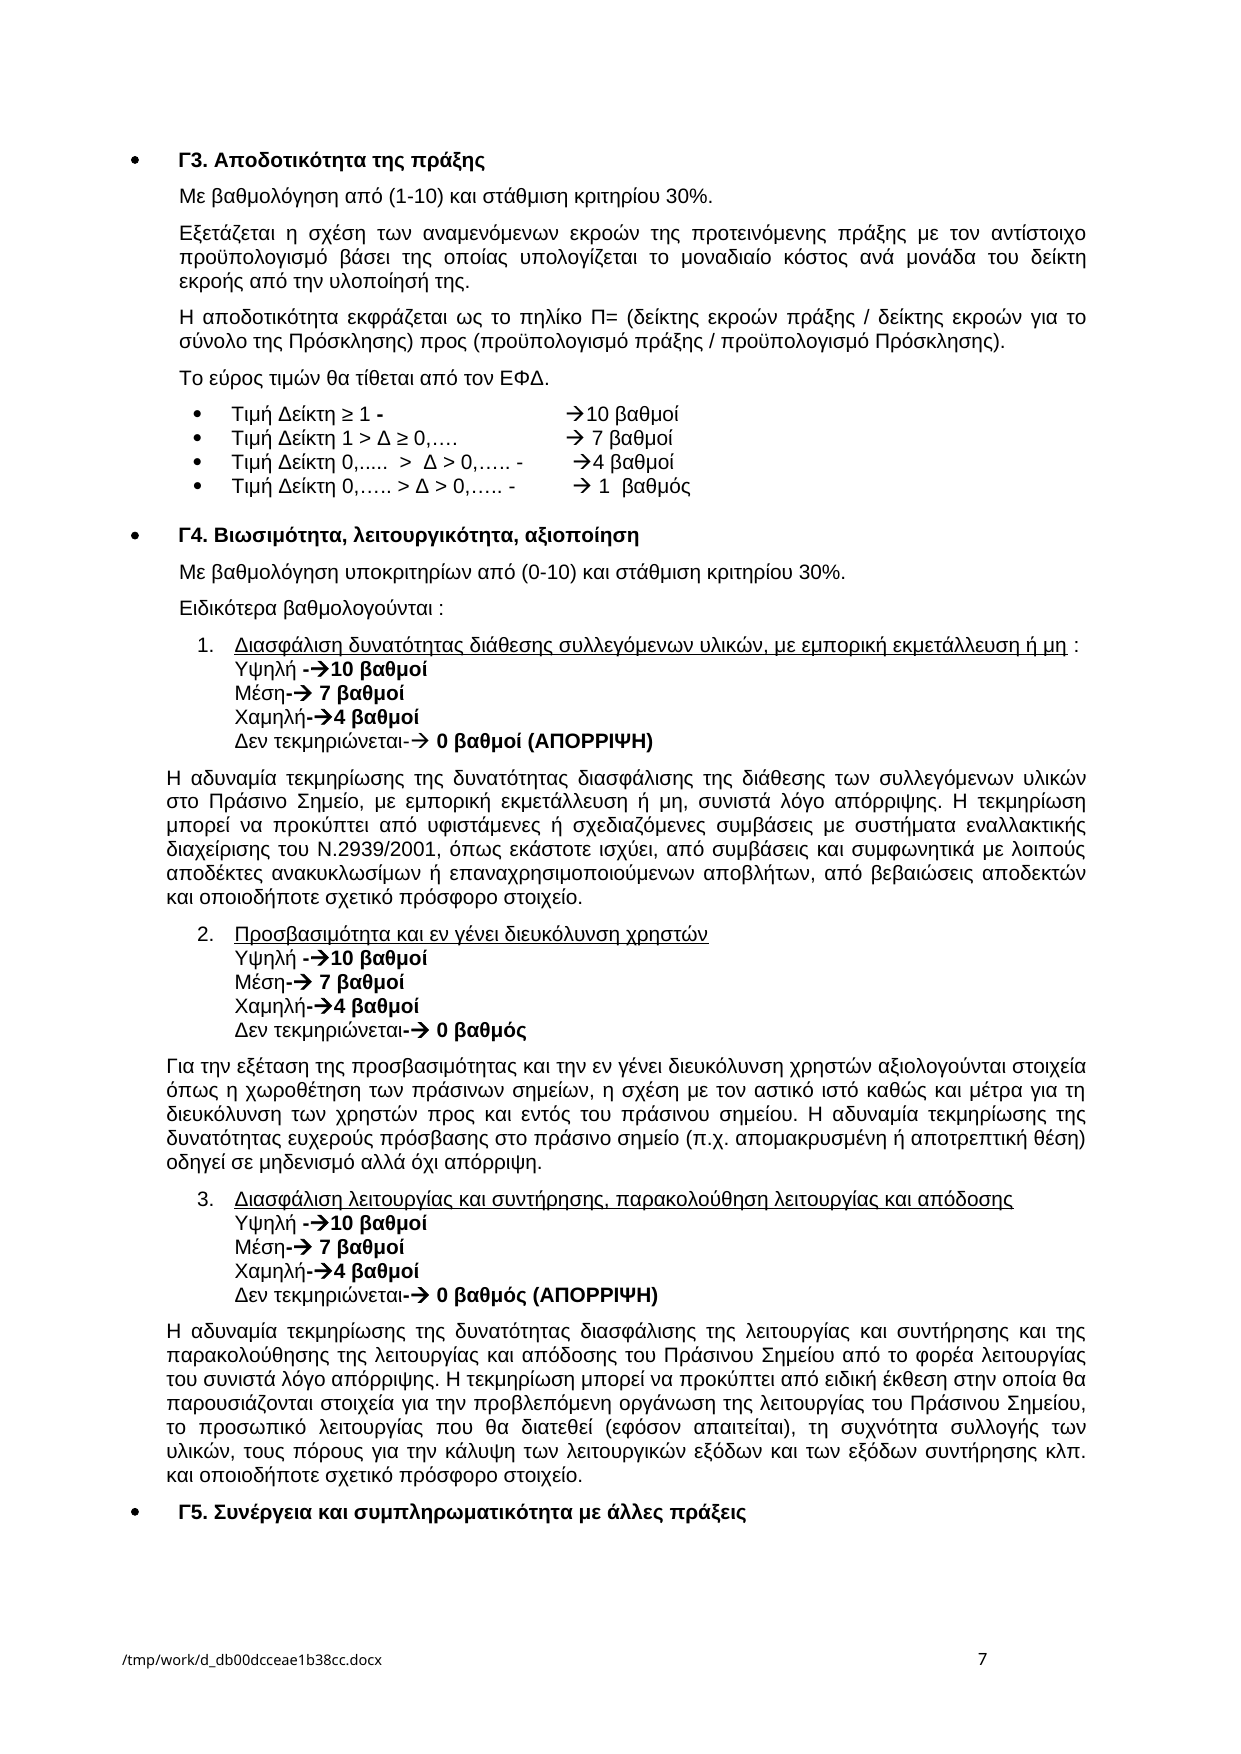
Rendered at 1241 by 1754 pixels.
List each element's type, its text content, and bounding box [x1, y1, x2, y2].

list Τιμή Δείκτη 0,..... > Δ > 0,….. - 4 βαθμοί [194, 450, 1087, 474]
list Γ4. Βιωσιμότητα, λειτουργικότητα, αξιοποίηση [131, 523, 1087, 547]
text Για την εξέταση της προσβασιμότητας και την εν γένει διευκόλυνση χρηστών αξιολογούνται στοιχεία όπως η χωροθέτηση των πράσινων σημείων, η σχέση με τον αστικό ιστό καθώς και μέτρα για τη διευκόλυνση των χρηστών προς και εντός του πράσινου σημείου. Η αδυναμία τεκμηρίωσης της δυνατότητας ευχερούς πρόσβασης στο πράσινο σημείο (π.χ. απομακρυσμένη ή αποτρεπτική θέση) οδηγεί σε μηδενισμό αλλά όχι απόρριψη. [166, 1054, 1087, 1174]
list Μέση- 7 βαθμοί [234, 970, 1087, 994]
text Με βαθμολόγηση από (1-10) και στάθμιση κριτηρίου 30%. [179, 184, 1087, 208]
list Χαμηλή-4 βαθμοί [234, 705, 1087, 729]
list Δεν τεκμηριώνεται- 0 βαθμοί (ΑΠΟΡΡΙΨΗ) [234, 729, 1087, 753]
list Δεν τεκμηριώνεται- 0 βαθμός (ΑΠΟΡΡΙΨΗ) [234, 1283, 1087, 1307]
list Τιμή Δείκτη 0,….. > Δ > 0,….. - 1 βαθμός [194, 474, 1087, 498]
text Η αδυναμία τεκμηρίωσης της δυνατότητας διασφάλισης της λειτουργίας και συντήρησης και της παρακολούθησης της λειτουργίας και απόδοσης του Πράσινου Σημείου από το φορέα λειτουργίας του συνιστά λόγο απόρριψης. Η τεκμηρίωση μπορεί να προκύπτει από ειδική έκθεση στην οποία θα παρουσιάζονται στοιχεία για την προβλεπόμενη οργάνωση της λειτουργίας του Πράσινου Σημείου, το προσωπικό λειτουργίας που θα διατεθεί (εφόσον απαιτείται), τη συχνότητα συλλογής των υλικών, τους πόρους για την κάλυψη των λειτουργικών εξόδων και των εξόδων συντήρησης κλπ. και οποιοδήποτε σχετικό πρόσφορο στοιχείο. [166, 1319, 1087, 1487]
text Η αδυναμία τεκμηρίωσης της δυνατότητας διασφάλισης της διάθεσης των συλλεγόμενων υλικών στο Πράσινο Σημείο, με εμπορική εκμετάλλευση ή μη, συνιστά λόγο απόρριψης. Η τεκμηρίωση μπορεί να προκύπτει από υφιστάμενες ή σχεδιαζόμενες συμβάσεις με συστήματα εναλλακτικής διαχείρισης του Ν.2939/2001, όπως εκάστοτε ισχύει, από συμβάσεις και συμφωνητικά με λοιπούς αποδέκτες ανακυκλωσίμων ή επαναχρησιμοποιούμενων αποβλήτων, από βεβαιώσεις αποδεκτών και οποιοδήποτε σχετικό πρόσφορο στοιχείο. [166, 765, 1087, 909]
list Μέση- 7 βαθμοί [234, 1235, 1087, 1259]
text Με βαθμολόγηση υποκριτηρίων από (0-10) και στάθμιση κριτηρίου 30%. [179, 560, 1087, 584]
list Υψηλή -10 βαθμοί [234, 946, 1087, 970]
list Διασφάλιση δυνατότητας διάθεσης συλλεγόμενων υλικών, με εμπορική εκμετάλλευση ή μη : [197, 633, 1087, 657]
list Διασφάλιση λειτουργίας και συντήρησης, παρακολούθηση λειτουργίας και απόδοσης [197, 1187, 1087, 1211]
list Τιμή Δείκτη 1 > Δ ≥ 0,…. 7 βαθμοί [194, 426, 1087, 450]
list Δεν τεκμηριώνεται- 0 βαθμός [234, 1018, 1087, 1042]
list Τιμή Δείκτη ≥ 1 - 10 βαθμοί [194, 402, 1087, 426]
list Προσβασιμότητα και εν γένει διευκόλυνση χρηστών [197, 922, 1087, 946]
list Μέση- 7 βαθμοί [234, 681, 1087, 705]
text Ειδικότερα βαθμολογούνται : [179, 596, 1087, 620]
list Υψηλή -10 βαθμοί [234, 657, 1087, 681]
list Χαμηλή-4 βαθμοί [234, 1259, 1087, 1283]
text Εξετάζεται η σχέση των αναμενόμενων εκροών της προτεινόμενης πράξης με τον αντίστοιχο προϋπολογισμό βάσει της οποίας υπολογίζεται το μοναδιαίο κόστος ανά μονάδα του δείκτη εκροής από την υλοποίησή της. [179, 221, 1087, 293]
list Χαμηλή-4 βαθμοί [234, 994, 1087, 1018]
list Γ5. Συνέργεια και συμπληρωματικότητα με άλλες πράξεις [131, 1499, 1087, 1524]
text Το εύρος τιμών θα τίθεται από τον ΕΦΔ. [179, 366, 1087, 389]
text Η αποδοτικότητα εκφράζεται ως το πηλίκο Π= (δείκτης εκροών πράξης / δείκτης εκροών για το σύνολο της Πρόσκλησης) προς (προϋπολογισμό πράξης / προϋπολογισμό Πρόσκλησης). [179, 305, 1087, 353]
list Υψηλή -10 βαθμοί [234, 1211, 1087, 1235]
list Γ3. Αποδοτικότητα της πράξης [131, 148, 1087, 172]
